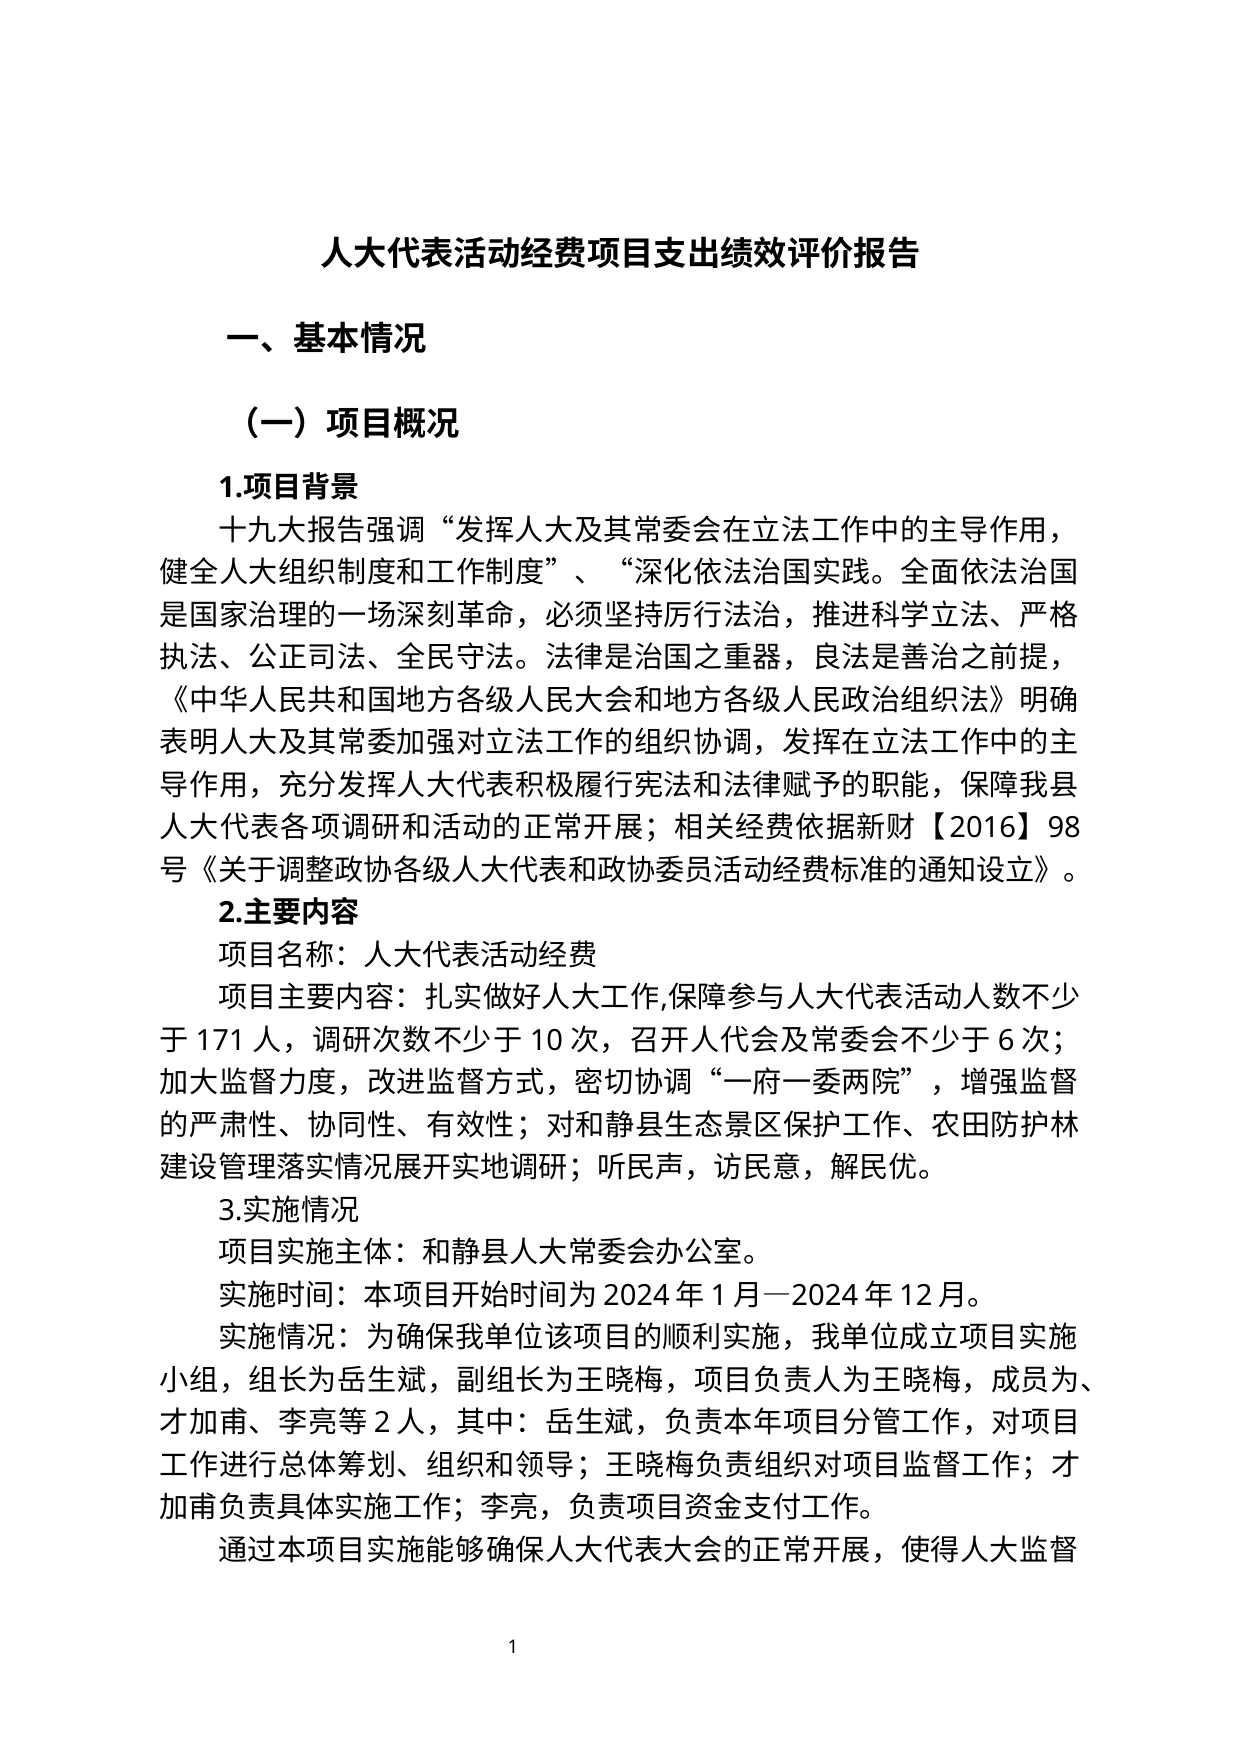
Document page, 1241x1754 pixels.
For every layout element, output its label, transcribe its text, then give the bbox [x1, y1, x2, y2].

text 项目名称：人大代表活动经费 [159, 931, 1081, 974]
subtitle 1.项目背景 [159, 464, 1081, 506]
subtitle 3.实施情况 [159, 1186, 1081, 1229]
text 项目实施主体：和静县人大常委会办公室。 [159, 1229, 1081, 1271]
text 实施情况：为确保我单位该项目的顺利实施，我单位成立项目实施小组，组长为岳生斌，副组长为王晓梅，项目负责人为王晓梅，成员为、才加甫、李亮等2人，其中：岳生斌，负责本年项目分管工作，对项目工作进行总体筹划、组织和领导；王晓梅负责组织对项目监督工作；才加甫负责具体实施工作；李亮，负责项目资金支付工作。 [159, 1314, 1081, 1526]
subtitle 一、基本情况 [159, 294, 1081, 379]
text 人大代表活动经费项目支出绩效评价报告 [159, 209, 1081, 294]
text 实施时间：本项目开始时间为2024年1月—2024年12月。 [159, 1271, 1081, 1314]
subtitle （一）项目概况 [159, 379, 1081, 464]
subtitle 2.主要内容 [159, 889, 1081, 931]
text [159, 1526, 1081, 1569]
text 项目主要内容：扎实做好人大工作,保障参与人大代表活动人数不少于171人，调研次数不少于10次，召开人代会及常委会不少于6次；加大监督力度，改进监督方式，密切协调“一府一委两院”，增强监督的严肃性、协同性、有效性；对和静县生态景区保护工作、农田防护林建设管理落实情况展开实地调研；听民声，访民意，解民优。 [159, 974, 1081, 1186]
subtitle 十九大报告强调“发挥人大及其常委会在立法工作中的主导作用，健全人大组织制度和工作制度”、“深化依法治国实践。全面依法治国是国家治理的一场深刻革命，必须坚持厉行法治，推进科学立法、严格执法、公正司法、全民守法。法律是治国之重器，良法是善治之前提，《中华人民共和国地方各级人民大会和地方各级人民政治组织法》明确表明人大及其常委加强对立法工作的组织协调，发挥在立法工作中的主导作用，充分发挥人大代表积极履行宪法和法律赋予的职能，保障我县人大代表各项调研和活动的正常开展；相关经费依据新财【2016】98号《关于调整政协各级人大代表和政协委员活动经费标准的通知设立》。 [159, 506, 1081, 889]
